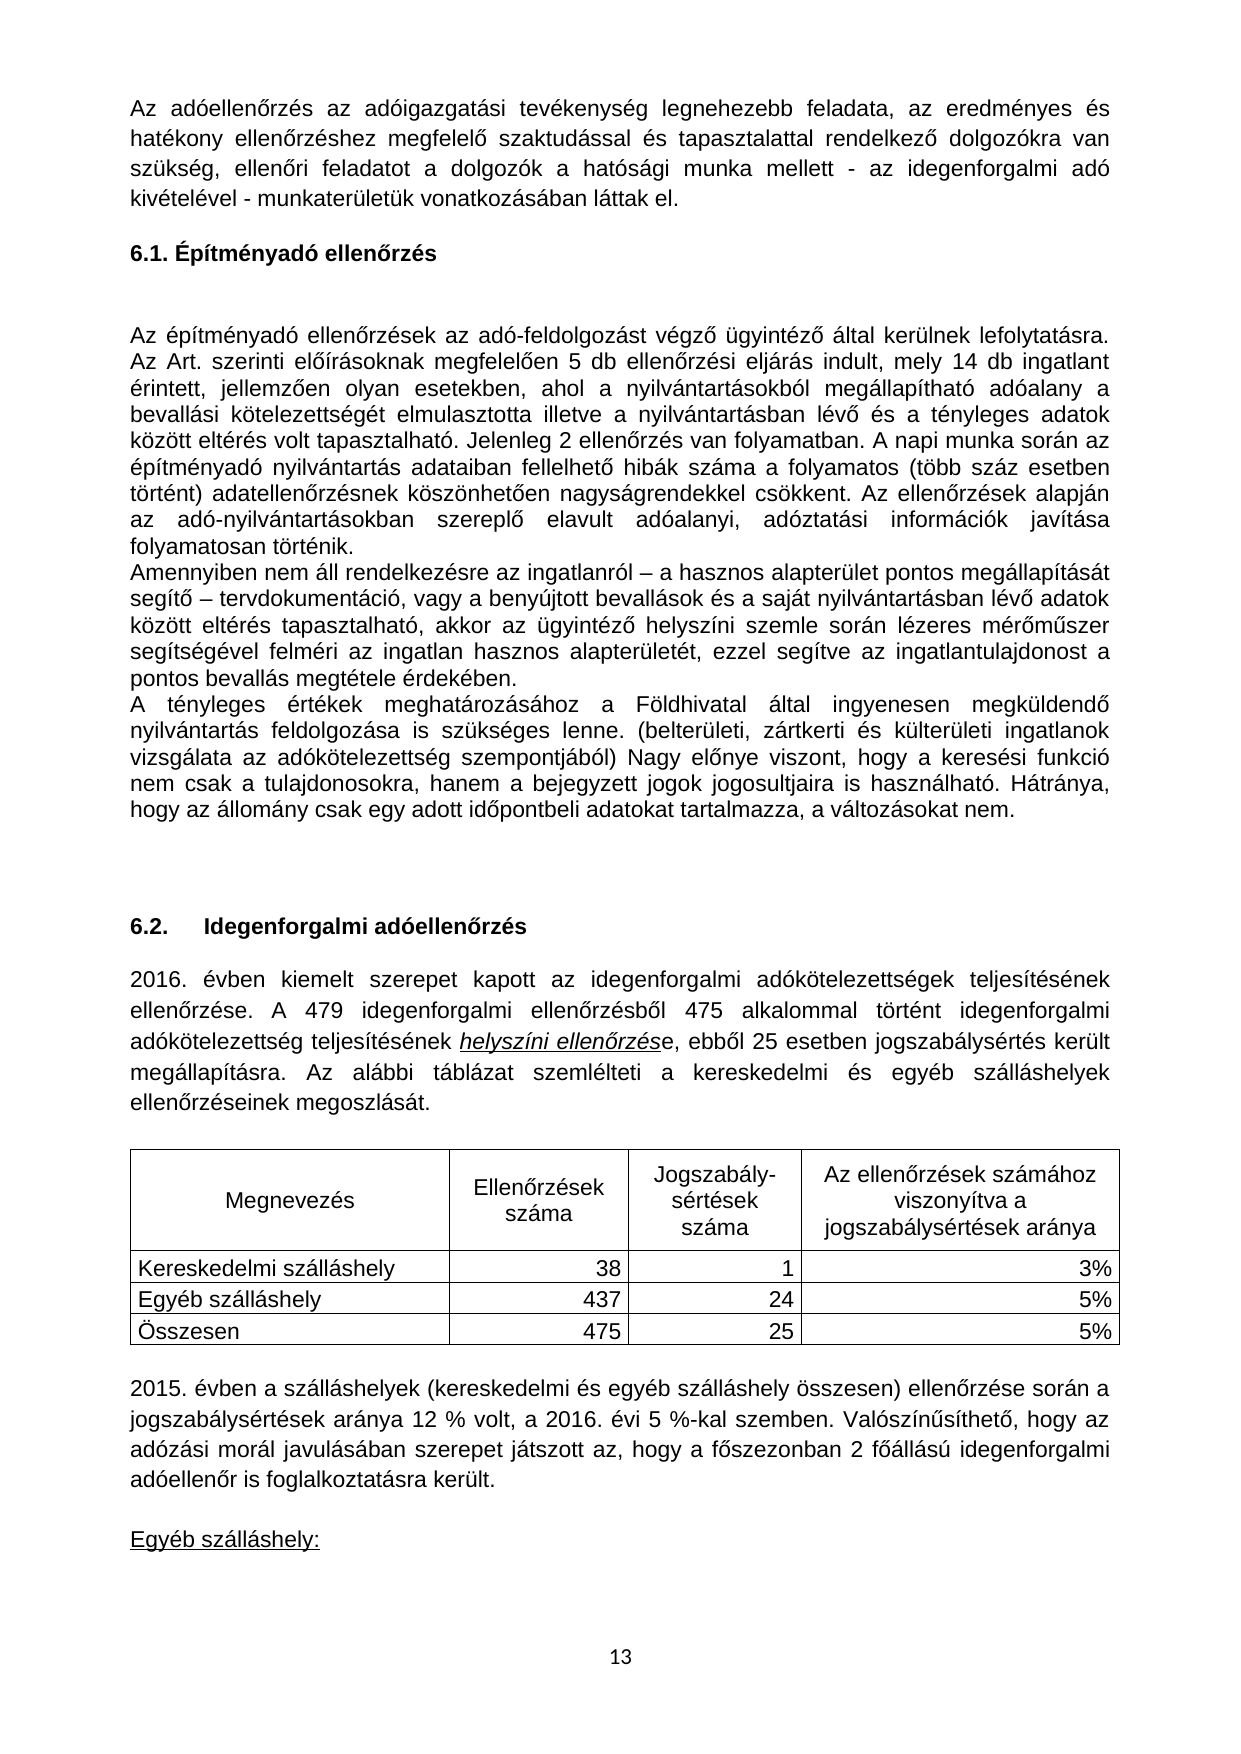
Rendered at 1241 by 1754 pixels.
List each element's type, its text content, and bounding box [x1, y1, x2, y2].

table_cell 24 [629, 1283, 801, 1313]
table_cell 5% [802, 1283, 1119, 1313]
table_header Ellenőrzések száma [450, 1150, 628, 1250]
table_cell 25 [629, 1314, 801, 1344]
text 6.1. Építményadó ellenőrzés [130, 240, 1110, 267]
list Amennyiben nem áll rendelkezésre az ingatlanról – a hasznos alapterület pontos megállapítását segítő – tervdokumentáció, vagy a benyújtott bevallások és a saját nyilvántartásban lévő adatok között eltérés tapasztalható, akkor az ügyintéző helyszíni szemle során lézeres mérőműszer segítségével felméri az ingatlan hasznos alapterületét, ezzel segítve az ingatlantulajdonost a pontos bevallás megtétele érdekében. [130, 559, 1110, 691]
table_cell Egyéb szálláshely [131, 1283, 449, 1313]
table_cell 1 [629, 1251, 801, 1282]
table_header Az ellenőrzések számához viszonyítva a jogszabálysértések aránya [802, 1150, 1119, 1250]
list Idegenforgalmi adóellenőrzés [130, 913, 1110, 939]
table_cell Kereskedelmi szálláshely [131, 1251, 449, 1282]
text 2015. évben a szálláshelyek (kereskedelmi és egyéb szálláshely összesen) ellenőrzése során a jogszabálysértések aránya 12 % volt, a 2016. évi 5 %-kal szemben. Valószínűsíthető, hogy az adózási morál javulásában szerepet játszott az, hogy a főszezonban 2 főállású idegenforgalmi adóellenőr is foglalkoztatásra került. [130, 1375, 1110, 1492]
table_cell 475 [450, 1314, 628, 1344]
text Az adóellenőrzés az adóigazgatási tevékenység legnehezebb feladata, az eredményes és hatékony ellenőrzéshez megfelelő szaktudással és tapasztalattal rendelkező dolgozókra van szükség, ellenőri feladatot a dolgozók a hatósági munka mellett - az idegenforgalmi adó kivételével - munkaterületük vonatkozásában láttak el. [130, 94, 1110, 211]
list Az építményadó ellenőrzések az adó-feldolgozást végző ügyintéző által kerülnek lefolytatásra. Az Art. szerinti előírásoknak megfelelően 5 db ellenőrzési eljárás indult, mely 14 db ingatlant érintett, jellemzően olyan esetekben, ahol a nyilvántartásokból megállapítható adóalany a bevallási kötelezettségét elmulasztotta illetve a nyilvántartásban lévő és a tényleges adatok között eltérés volt tapasztalható. Jelenleg 2 ellenőrzés van folyamatban. A napi munka során az építményadó nyilvántartás adataiban fellelhető hibák száma a folyamatos (több száz esetben történt) adatellenőrzésnek köszönhetően nagyságrendekkel csökkent. Az ellenőrzések alapján az adó-nyilvántartásokban szereplő elavult adóalanyi, adóztatási információk javítása folyamatosan történik. [130, 322, 1110, 559]
table_cell 5% [802, 1314, 1119, 1344]
text Egyéb szálláshely: [130, 1526, 1110, 1553]
table_header Jogszabály-sértések száma [629, 1150, 801, 1250]
table_cell Összesen [131, 1314, 449, 1344]
text 2016. évben kiemelt szerepet kapott az idegenforgalmi adókötelezettségek teljesítésének ellenőrzése. A 479 idegenforgalmi ellenőrzésből 475 alkalommal történt idegenforgalmi adókötelezettség teljesítésének helyszíni ellenőrzése, ebből 25 esetben jogszabálysértés került megállapításra. Az alábbi táblázat szemlélteti a kereskedelmi és egyéb szálláshelyek ellenőrzéseinek megoszlását. [130, 966, 1110, 1115]
table_cell 3% [802, 1251, 1119, 1282]
list A tényleges értékek meghatározásához a Földhivatal által ingyenesen megküldendő nyilvántartás feldolgozása is szükséges lenne. (belterületi, zártkerti és külterületi ingatlanok vizsgálata az adókötelezettség szempontjából) Nagy előnye viszont, hogy a keresési funkció nem csak a tulajdonosokra, hanem a bejegyzett jogok jogosultjaira is használható. Hátránya, hogy az állomány csak egy adott időpontbeli adatokat tartalmazza, a változásokat nem. [130, 691, 1110, 823]
table_cell 437 [450, 1283, 628, 1313]
table_cell 38 [450, 1251, 628, 1282]
table_header Megnevezés [131, 1150, 449, 1250]
